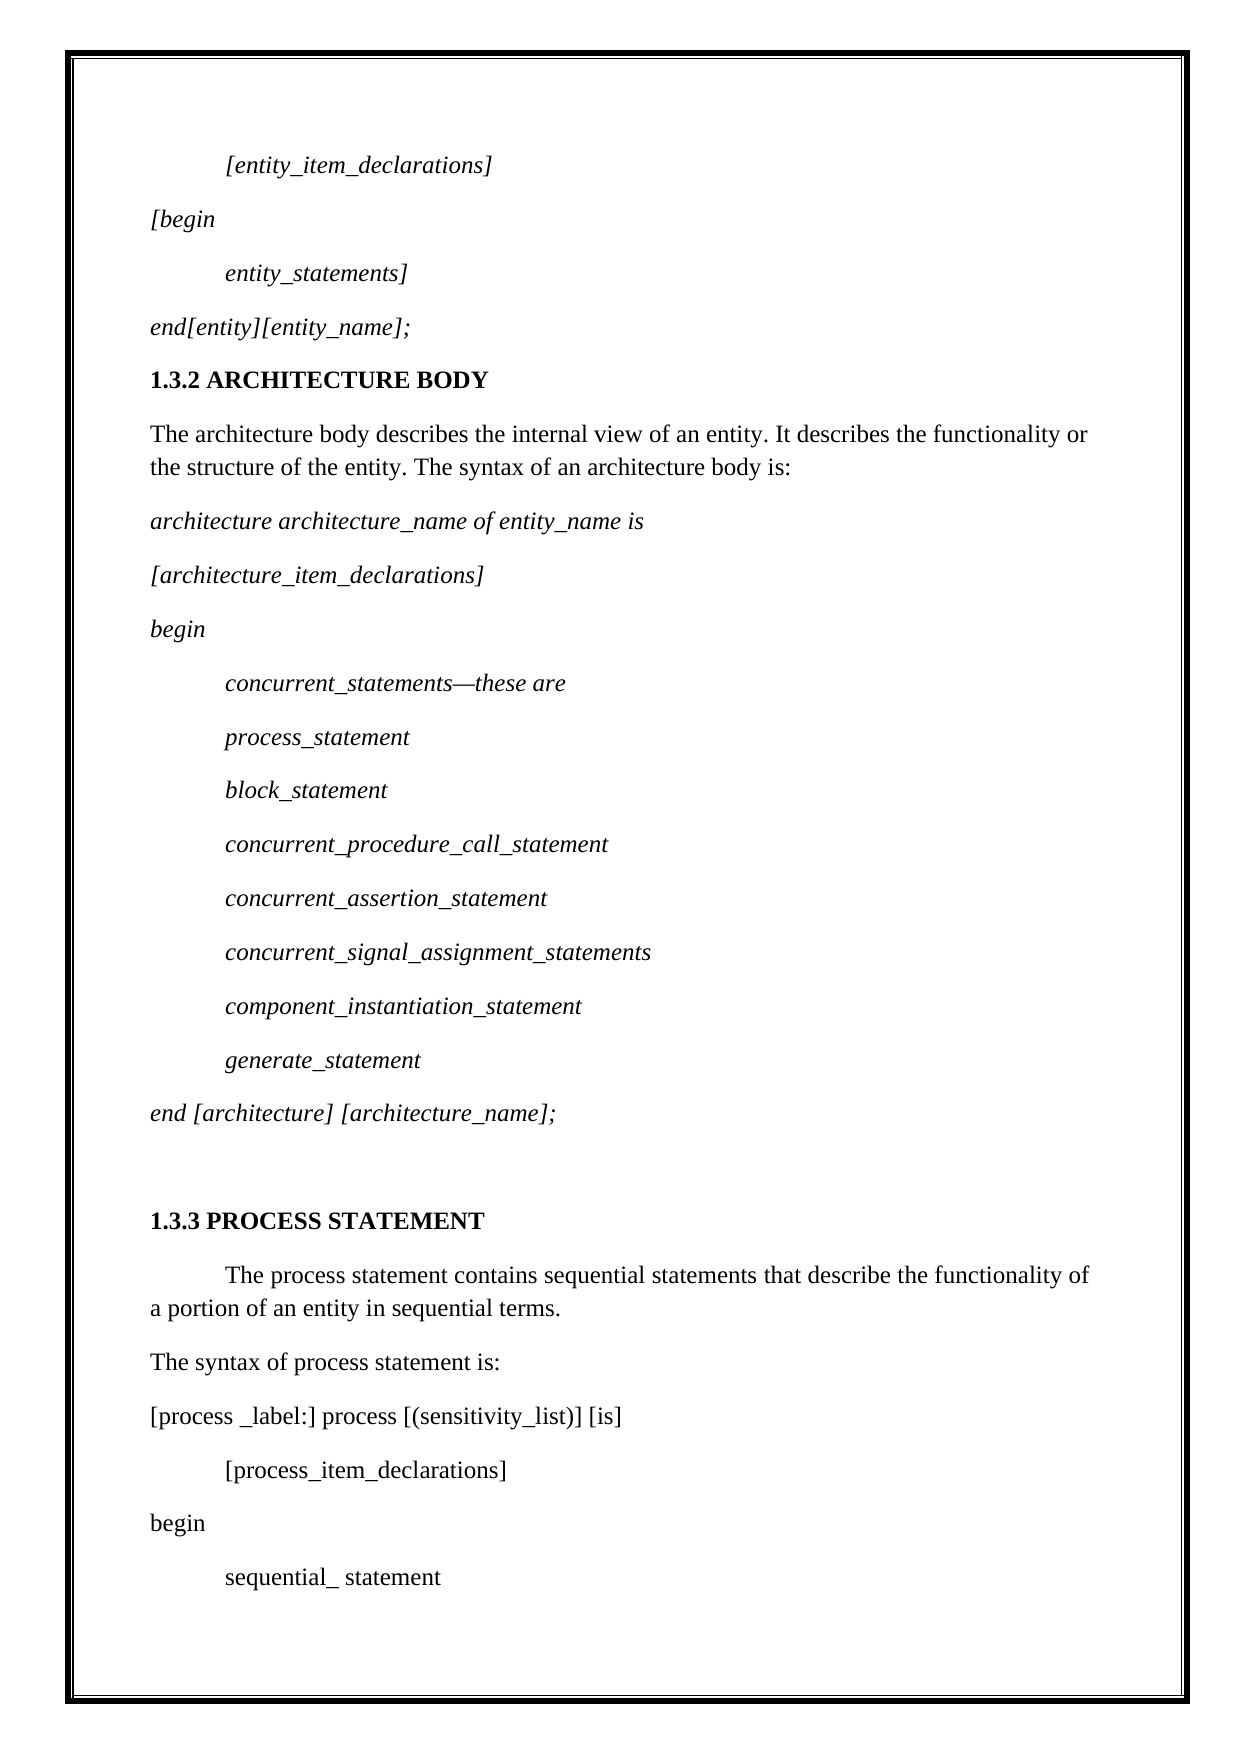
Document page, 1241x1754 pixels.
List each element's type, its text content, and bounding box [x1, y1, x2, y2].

text [process _label:] process [(sensitivity_list)] [is] [150, 1401, 1090, 1429]
text concurrent_statements—these are [225, 668, 1090, 696]
text architecture architecture_name of entity_name is [150, 506, 1090, 535]
text process_statement [225, 722, 1090, 750]
text begin [150, 1508, 1090, 1537]
text 1.3.2 ARCHITECTURE BODY [150, 365, 1090, 394]
text The architecture body describes the internal view of an entity. It describes the functionality or the structure of the entity. The syntax of an architecture body is: [150, 419, 1090, 481]
text block_statement [225, 775, 1090, 804]
text concurrent_assertion_statement [225, 883, 1090, 912]
text concurrent_signal_assignment_statements [225, 937, 1090, 966]
text concurrent_procedure_call_statement [225, 829, 1090, 858]
text [process_item_declarations] [225, 1455, 1090, 1483]
text [begin [150, 204, 1090, 233]
text The process statement contains sequential statements that describe the functionality of a portion of an entity in sequential terms. [150, 1260, 1090, 1322]
text [entity_item_declarations] [225, 150, 1090, 179]
text begin [150, 614, 1090, 643]
text generate_statement [225, 1045, 1090, 1073]
text component_instantiation_statement [225, 991, 1090, 1019]
text [architecture_item_declarations] [150, 560, 1090, 589]
text 1.3.3 PROCESS STATEMENT [150, 1206, 1090, 1235]
text end[entity][entity_name]; [150, 312, 1090, 340]
text sequential_ statement [225, 1562, 1090, 1591]
text end [architecture] [architecture_name]; [150, 1098, 1090, 1127]
text entity_statements] [225, 258, 1090, 286]
text The syntax of process statement is: [150, 1347, 1090, 1376]
